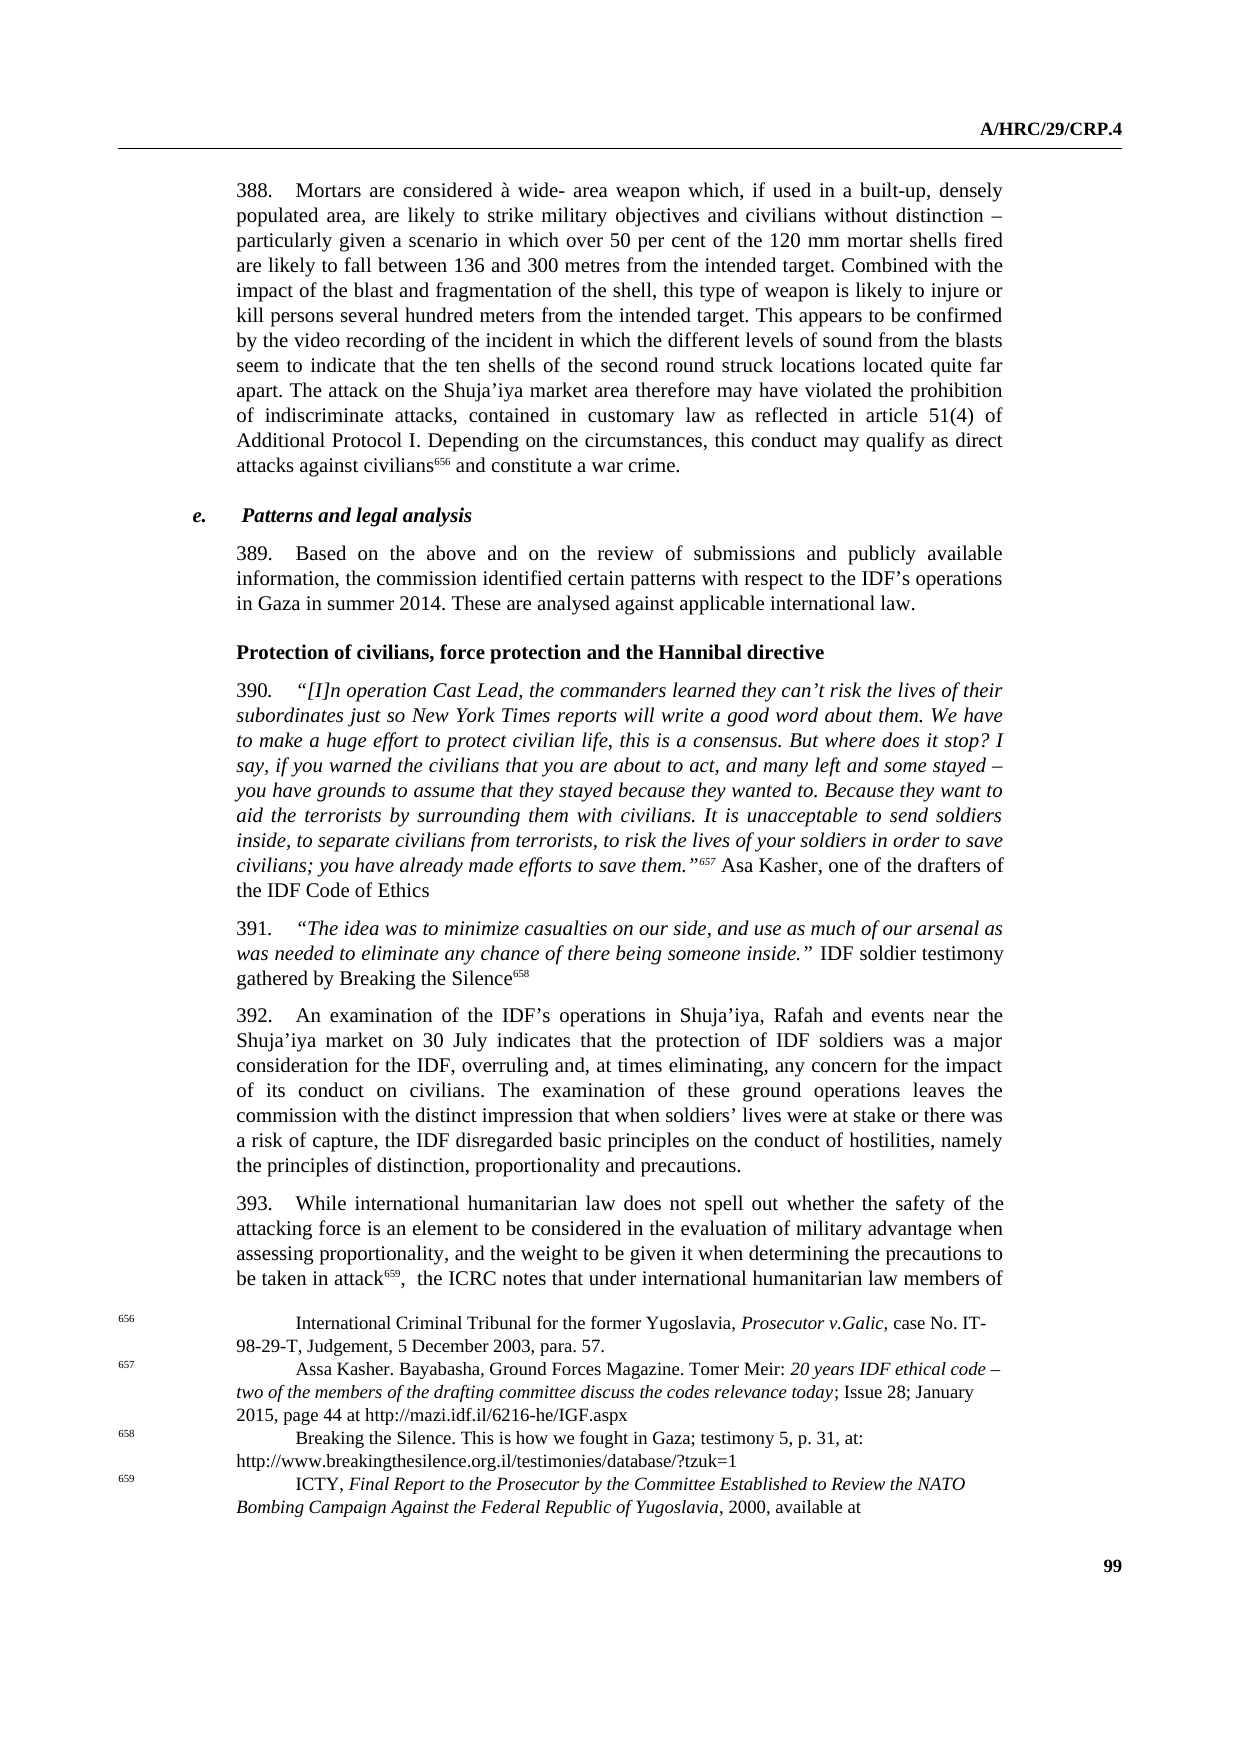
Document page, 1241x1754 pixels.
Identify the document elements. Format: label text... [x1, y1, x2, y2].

text 391. “The idea was to minimize casualties on our side, and use as much of our arsenal as was needed to eliminate any chance of there being someone inside.” IDF soldier testimony gathered by Breaking the Silence [236, 915, 1004, 990]
text 392. An examination of the IDF’s operations in Shuja’iya, Rafah and events near the Shuja’iya market on 30 July indicates that the protection of IDF soldiers was a major consideration for the IDF, overruling and, at times eliminating, any concern for the impact of its conduct on civilians. The examination of these ground operations leaves the commission with the distinct impression that when soldiers’ lives were at stake or there was a risk of capture, the IDF disregarded basic principles on the conduct of hostilities, namely the principles of distinction, proportionality and precautions. [236, 1002, 1004, 1177]
text 389. Based on the above and on the review of submissions and publicly available information, the commission identified certain patterns with respect to the IDF’s operations in Gaza in summer 2014. These are analysed against applicable international law. [236, 590, 1004, 615]
text 390. “[I]n operation Cast Lead, the commanders learned they can’t risk the lives of their subordinates just so New York Times reports will write a good word about them. We have to make a huge effort to protect civilian life, this is a consensus. But where does it stop? I say, if you warned the civilians that you are about to act, and many left and some stayed – you have grounds to assume that they stayed because they wanted to. Because they want to aid the terrorists by surrounding them with civilians. It is unacceptable to send soldiers inside, to separate civilians from terrorists, to risk the lives of your soldiers in order to save civilians; you have already made efforts to save them.” Asa Kasher, one of the drafters of the IDF Code of Ethics [236, 677, 1004, 902]
text Protection of civilians, force protection and the Hannibal directive [118, 640, 1004, 665]
text 388. Mortars are considered à wide- area weapon which, if used in a built-up, densely populated area, are likely to strike military objectives and civilians without distinction – particularly given a scenario in which over 50 per cent of the 120 mm mortar shells fired are likely to fall between 136 and 300 metres from the intended target. Combined with the impact of the blast and fragmentation of the shell, this type of weapon is likely to injure or kill persons several hundred meters from the intended target. This appears to be confirmed by the video recording of the incident in which the different levels of sound from the blasts seem to indicate that the ten shells of the second round struck locations located quite far apart. The attack on the Shuja’iya market area therefore may have violated the prohibition of indiscriminate attacks, contained in customary law as reflected in article 51(4) of Additional Protocol I. Depending on the circumstances, this conduct may qualify as direct attacks against civilians and constitute a war crime. [236, 177, 1004, 477]
text e. Patterns and legal analysis [118, 502, 1004, 527]
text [236, 1190, 1004, 1290]
